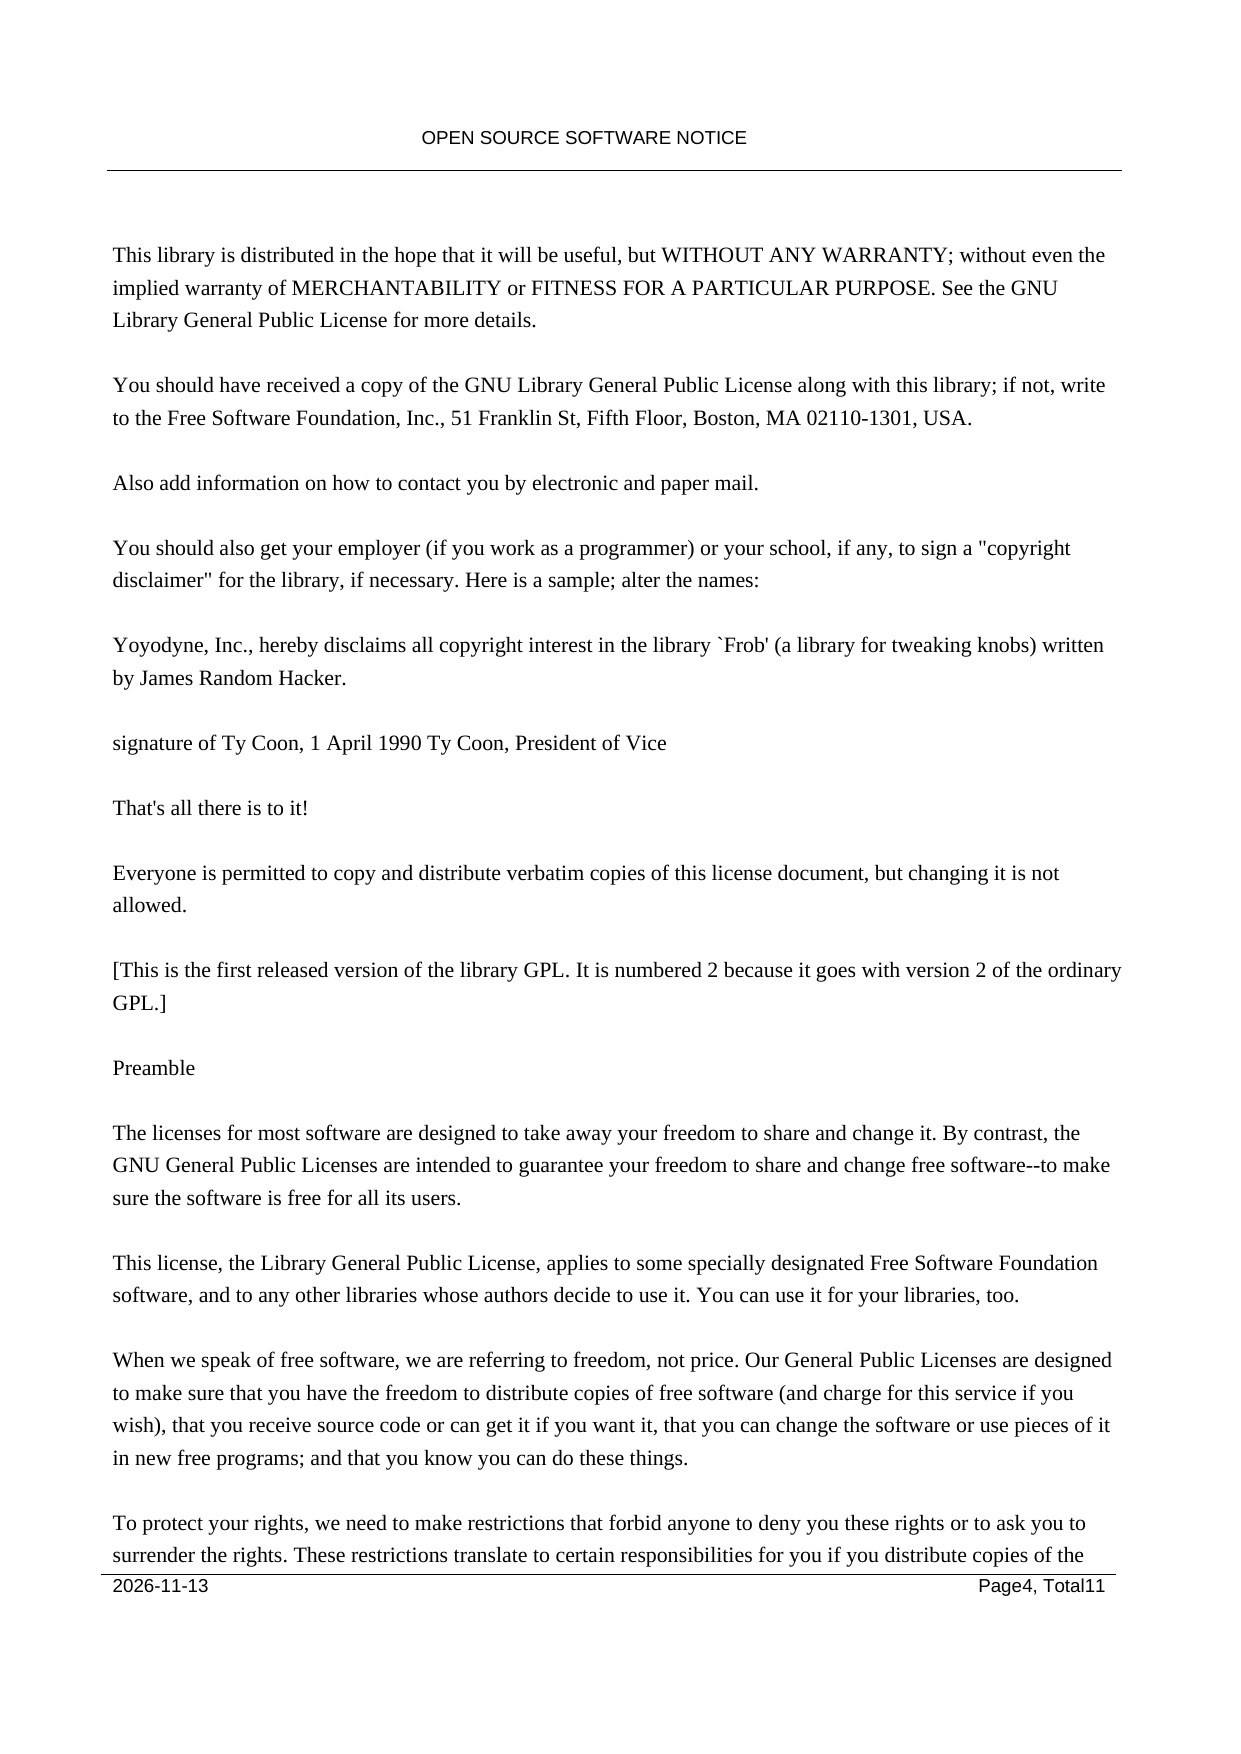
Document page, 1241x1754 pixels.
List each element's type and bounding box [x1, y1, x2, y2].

text [112, 206, 1128, 1571]
